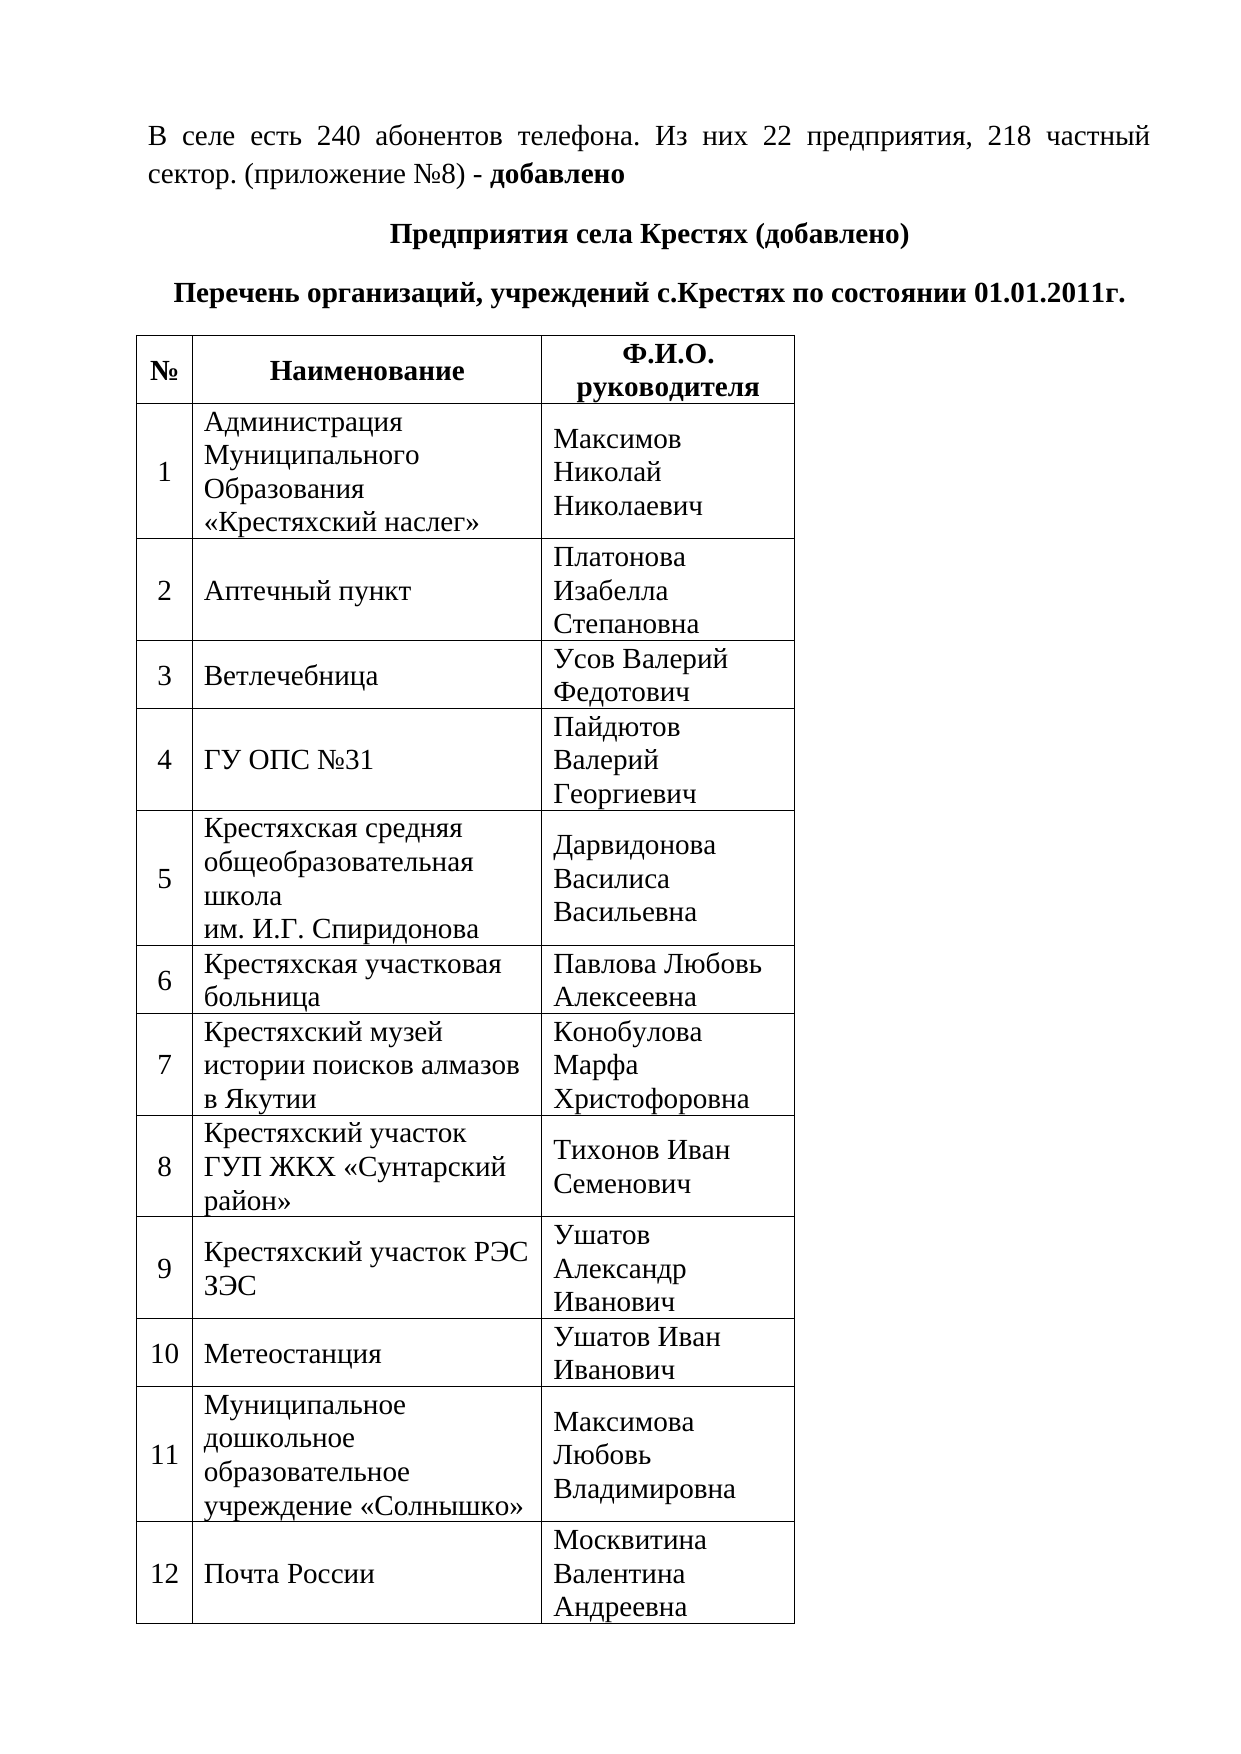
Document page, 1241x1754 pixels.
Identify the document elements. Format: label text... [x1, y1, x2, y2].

table_cell Платонова Изабелла Степановна [542, 539, 794, 640]
table_cell Крестяхский музей истории поисков алмазов в Якутии [193, 1014, 541, 1114]
text Предприятия села Крестях (добавлено) [148, 216, 1152, 249]
table_cell Ветлечебница [193, 641, 541, 708]
table_cell 2 [137, 539, 192, 640]
table_cell 9 [137, 1217, 192, 1318]
table_cell Дарвидонова Василиса Васильевна [542, 811, 794, 945]
table_cell 1 [137, 404, 192, 538]
table_cell 11 [137, 1387, 192, 1521]
table_cell Павлова Любовь Алексеевна [542, 946, 794, 1013]
table_cell 6 [137, 946, 192, 1013]
table_cell Крестяхская средняя общеобразовательная школа им. И.Г. Спиридонова [193, 811, 541, 945]
text Перечень организаций, учреждений с.Крестях по состоянии 01.01.2011г. [148, 275, 1152, 309]
table_header Ф.И.О. руководителя [542, 336, 794, 403]
table_cell Ушатов Иван Иванович [542, 1319, 794, 1386]
table_cell 12 [137, 1522, 192, 1623]
table_cell 5 [137, 811, 192, 945]
table_cell Максимов Николай Николаевич [542, 404, 794, 538]
table_cell Москвитина Валентина Андреевна [542, 1522, 794, 1623]
table_cell ГУ ОПС №31 [193, 709, 541, 809]
table_cell 8 [137, 1116, 192, 1216]
table_cell Почта России [193, 1522, 541, 1623]
table_cell 3 [137, 641, 192, 708]
table_cell Ушатов Александр Иванович [542, 1217, 794, 1318]
text В селе есть 240 абонентов телефона. Из них 22 предприятия, 218 частный сектор. (приложение №8) - добавлено [148, 118, 1152, 190]
table_cell Максимова Любовь Владимировна [542, 1387, 794, 1521]
table_cell Аптечный пункт [193, 539, 541, 640]
table_cell Конобулова Марфа Христофоровна [542, 1014, 794, 1114]
table_header Наименование [193, 336, 541, 403]
table_cell 10 [137, 1319, 192, 1386]
table_cell Крестяхский участок ГУП ЖКХ «Сунтарский район» [193, 1116, 541, 1216]
table_cell Администрация Муниципального Образования «Крестяхский наслег» [193, 404, 541, 538]
table_cell 4 [137, 709, 192, 809]
table_cell Муниципальное дошкольное образовательное учреждение «Солнышко» [193, 1387, 541, 1521]
table_cell Крестяхская участковая больница [193, 946, 541, 1013]
table_cell Крестяхский участок РЭС ЗЭС [193, 1217, 541, 1318]
table_cell Пайдютов Валерий Георгиевич [542, 709, 794, 809]
table_cell Усов Валерий Федотович [542, 641, 794, 708]
table_cell 7 [137, 1014, 192, 1114]
table_header № [137, 336, 192, 403]
table_cell Тихонов Иван Семенович [542, 1116, 794, 1216]
table_cell Метеостанция [193, 1319, 541, 1386]
